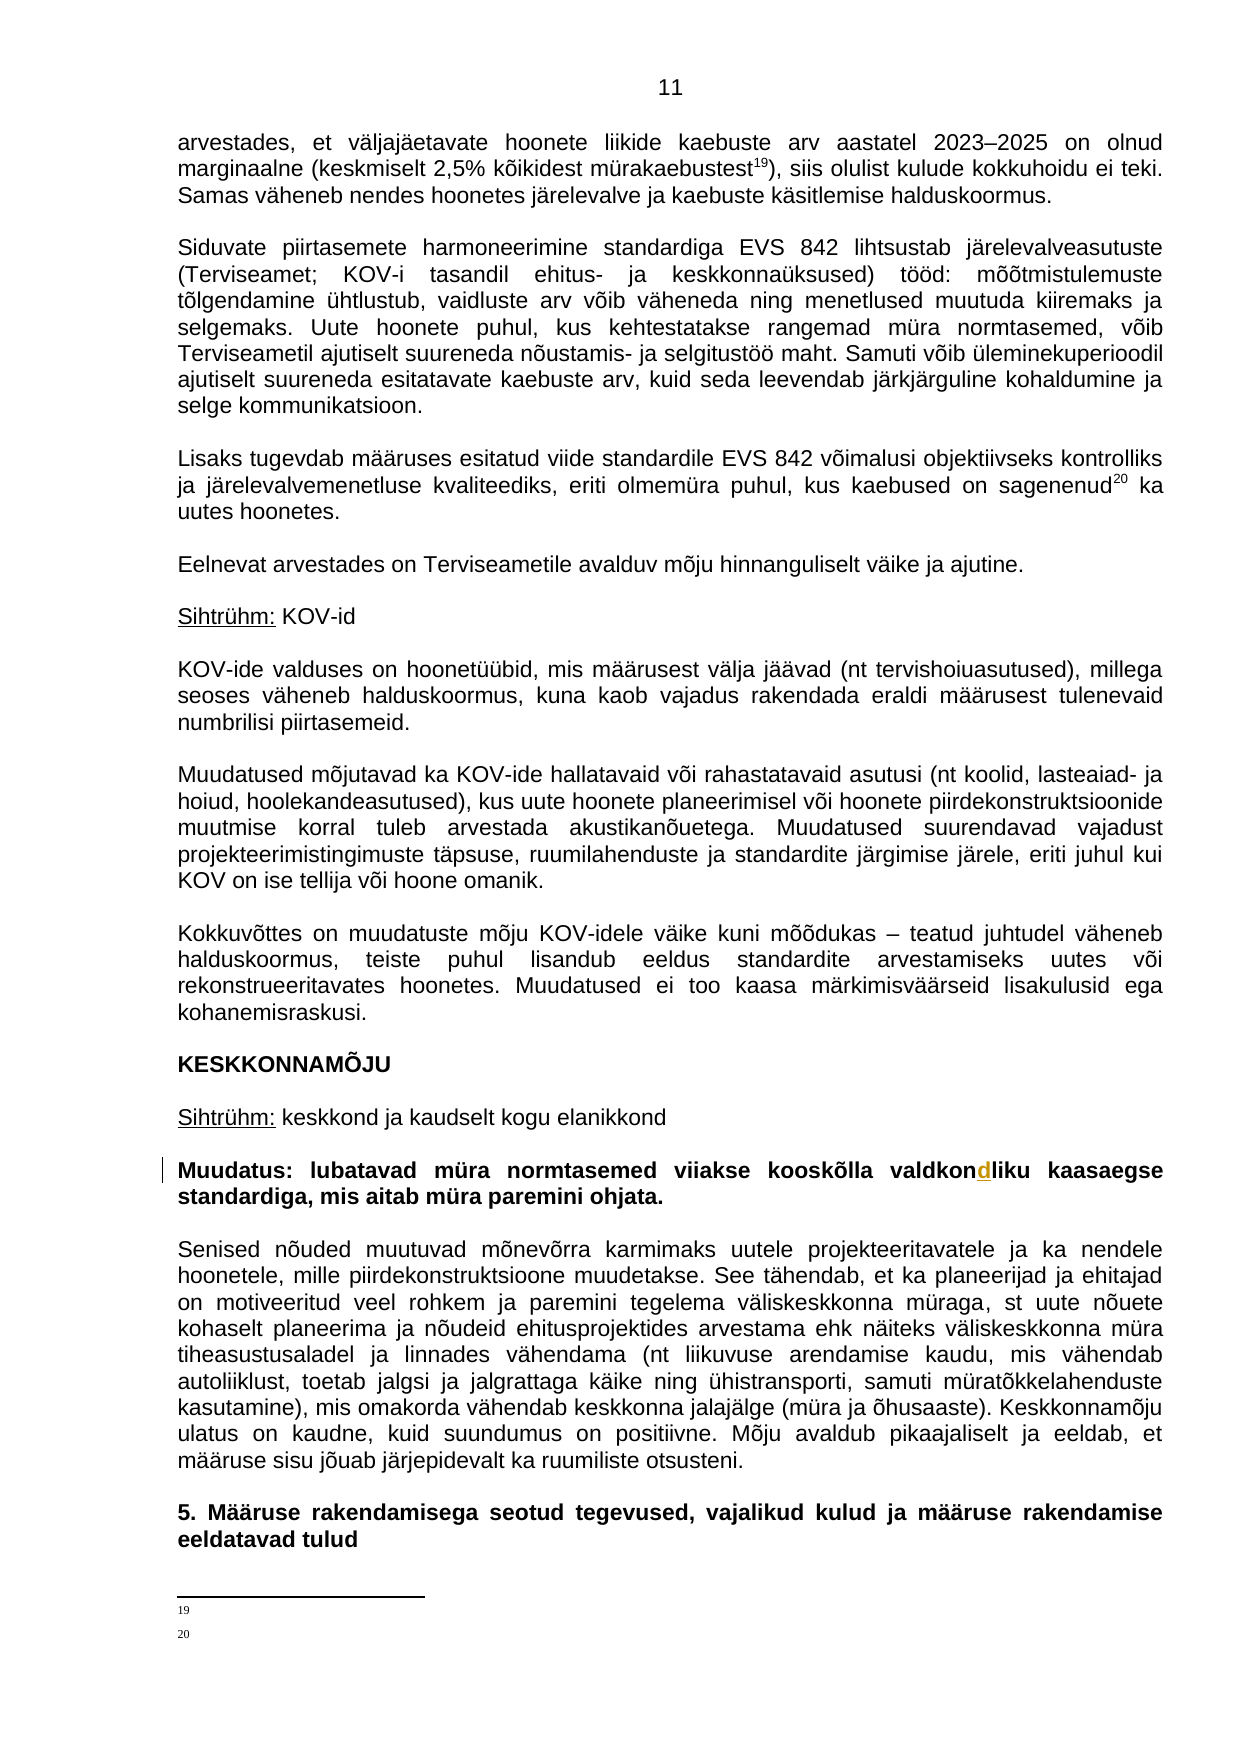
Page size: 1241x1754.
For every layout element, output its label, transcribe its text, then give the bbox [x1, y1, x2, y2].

text Senised nõuded muutuvad mõnevõrra karmimaks uutele projekteeritavatele ja ka nendele hoonetele, mille piirdekonstruktsioone muudetakse. See tähendab, et ka planeerijad ja ehitajad on motiveeritud veel rohkem ja paremini tegelema väliskeskkonna müraga, st uute nõuete kohaselt planeerima ja nõudeid ehitusprojektides arvestama ehk näiteks väliskeskkonna müra tiheasustusaladel ja linnades vähendama (nt liikuvuse arendamise kaudu, mis vähendab autoliiklust, toetab jalgsi ja jalgrattaga käike ning ühistransporti, samuti müratõkkelahenduste kasutamine), mis omakorda vähendab keskkonna jalajälge (müra ja õhusaaste). Keskkonnamõju ulatus on kaudne, kuid suundumus on positiivne. Mõju avaldub pikaajaliselt ja eeldab, et määruse sisu jõuab järjepidevalt ka ruumiliste otsusteni. [177, 1236, 1163, 1473]
text Sihtrühm: keskkond ja kaudselt kogu elanikkond [177, 1104, 1163, 1130]
text KOV-ide valduses on hoonetüübid, mis määrusest välja jäävad (nt tervishoiuasutused), millega seoses väheneb halduskoormus, kuna kaob vajadus rakendada eraldi määrusest tulenevaid numbrilisi piirtasemeid. [177, 656, 1163, 735]
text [177, 129, 1163, 208]
text Siduvate piirtasemete harmoneerimine standardiga EVS 842 lihtsustab järelevalveasutuste (Terviseamet; KOV-i tasandil ehitus- ja keskkonnaüksused) tööd: mõõtmistulemuste tõlgendamine ühtlustub, vaidluste arv võib väheneda ning menetlused muutuda kiiremaks ja selgemaks. Uute hoonete puhul, kus kehtestatakse rangemad müra normtasemed, võib Terviseametil ajutiselt suureneda nõustamis- ja selgitustöö maht. Samuti võib üleminekuperioodil ajutiselt suureneda esitatavate kaebuste arv, kuid seda leevendab järkjärguline kohaldumine ja selge kommunikatsioon. [177, 234, 1163, 419]
text Sihtrühm: KOV-id [177, 603, 1163, 630]
text Muudatused mõjutavad ka KOV-ide hallatavaid või rahastatavaid asutusi (nt koolid, lasteaiad- ja hoiud, hoolekandeasutused), kus uute hoonete planeerimisel või hoonete piirdekonstruktsioonide muutmise korral tuleb arvestada akustikanõuetega. Muudatused suurendavad vajadust projekteerimistingimuste täpsuse, ruumilahenduste ja standardite järgimise järele, eriti juhul kui KOV on ise tellija või hoone omanik. [177, 761, 1163, 893]
text Kokkuvõttes on muudatuste mõju KOV-idele väike kuni mõõdukas – teatud juhtudel väheneb halduskoormus, teiste puhul lisandub eeldus standardite arvestamiseks uutes või rekonstrueeritavates hoonetes. Muudatused ei too kaasa märkimisväärseid lisakulusid ega kohanemisraskusi. [177, 919, 1163, 1025]
text Lisaks tugevdab määruses esitatud viide standardile EVS 842 võimalusi objektiivseks kontrolliks ja järelevalvemenetluse kvaliteediks, eriti olmemüra puhul, kus kaebused on sagenenud ka uutes hoonetes. [177, 445, 1163, 524]
text 5. Määruse rakendamisega seotud tegevused, vajalikud kulud ja määruse rakendamise eeldatavad tulud [177, 1499, 1163, 1552]
text Eelnevat arvestades on Terviseametile avalduv mõju hinnanguliselt väike ja ajutine. [177, 551, 1163, 577]
text Muudatus: lubatavad müra normtasemed viiakse kooskõlla valdkonliku kaasaegse standardiga, mis aitab müra paremini ohjata. [177, 1157, 1163, 1209]
text KESKKONNAMÕJU [177, 1051, 1163, 1078]
